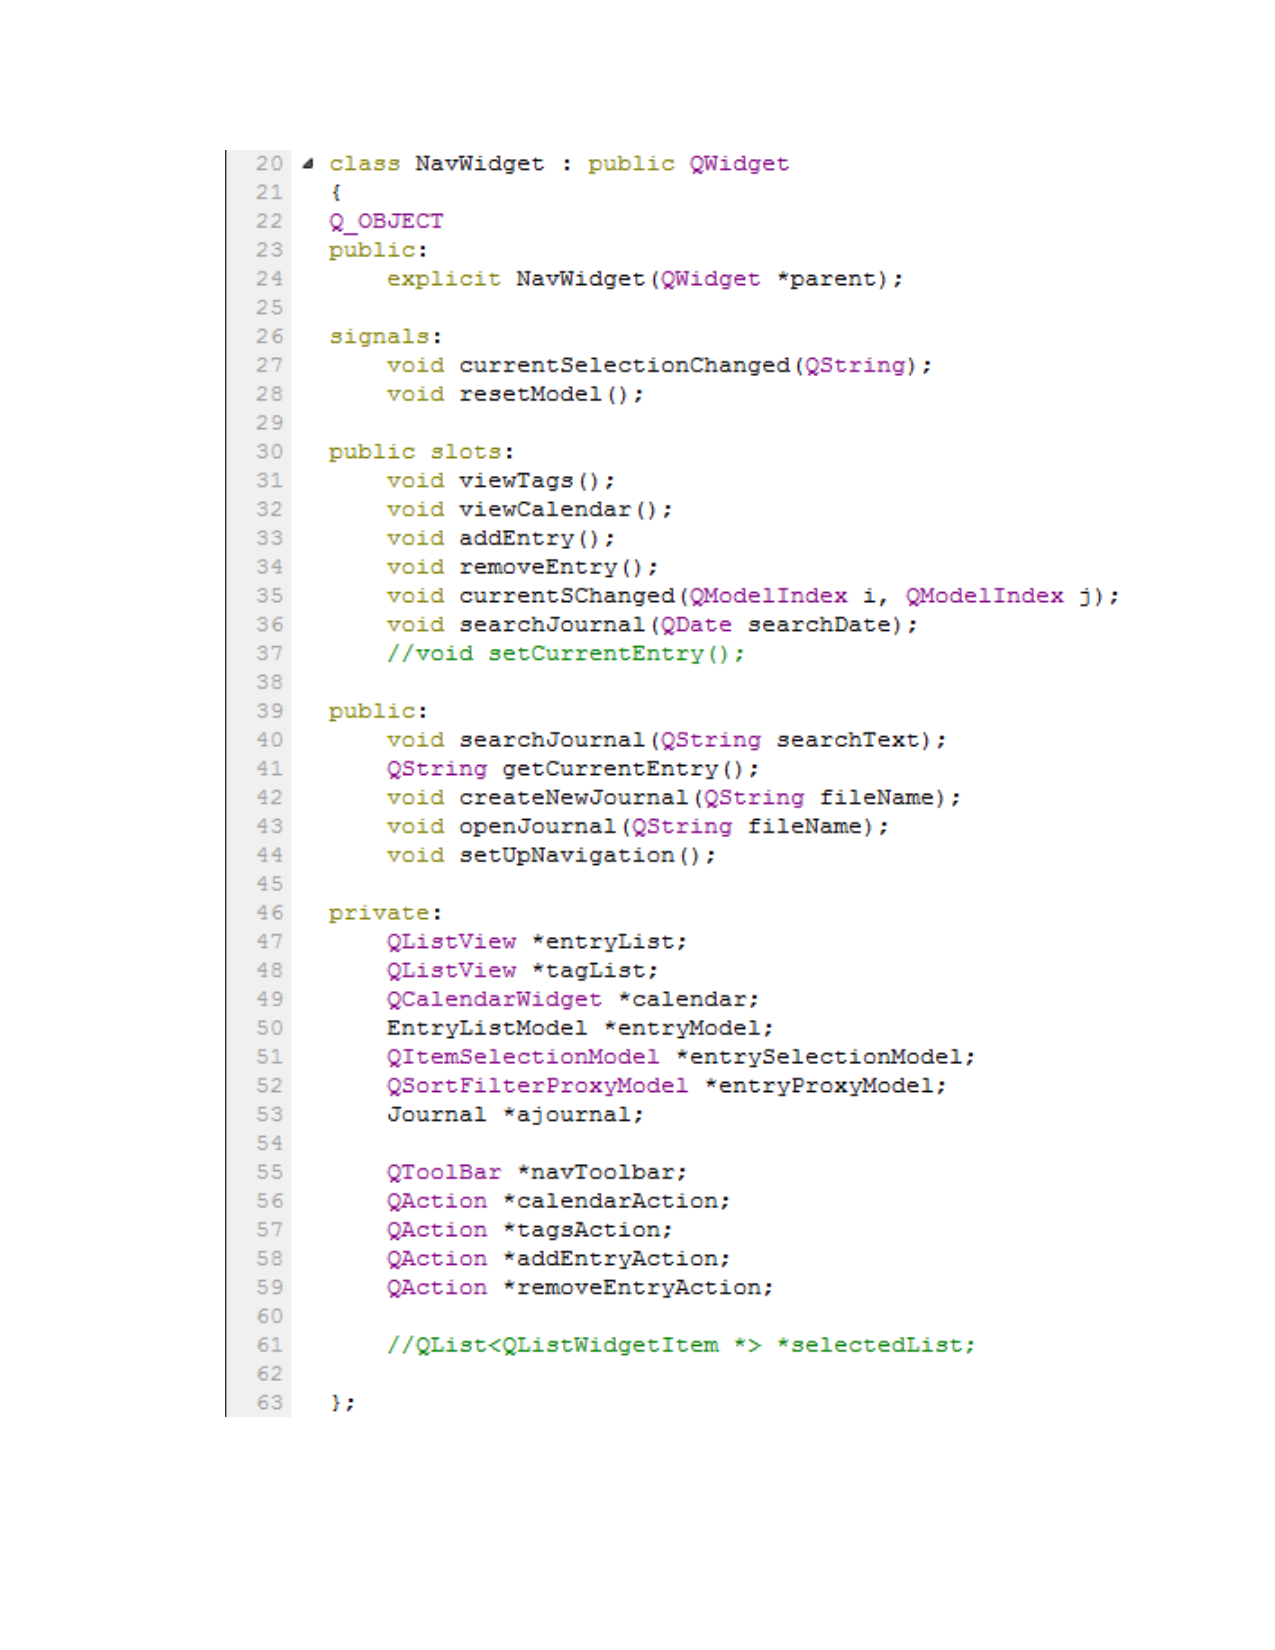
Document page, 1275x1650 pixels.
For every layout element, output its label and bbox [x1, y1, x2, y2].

picture [225, 150, 1125, 1417]
